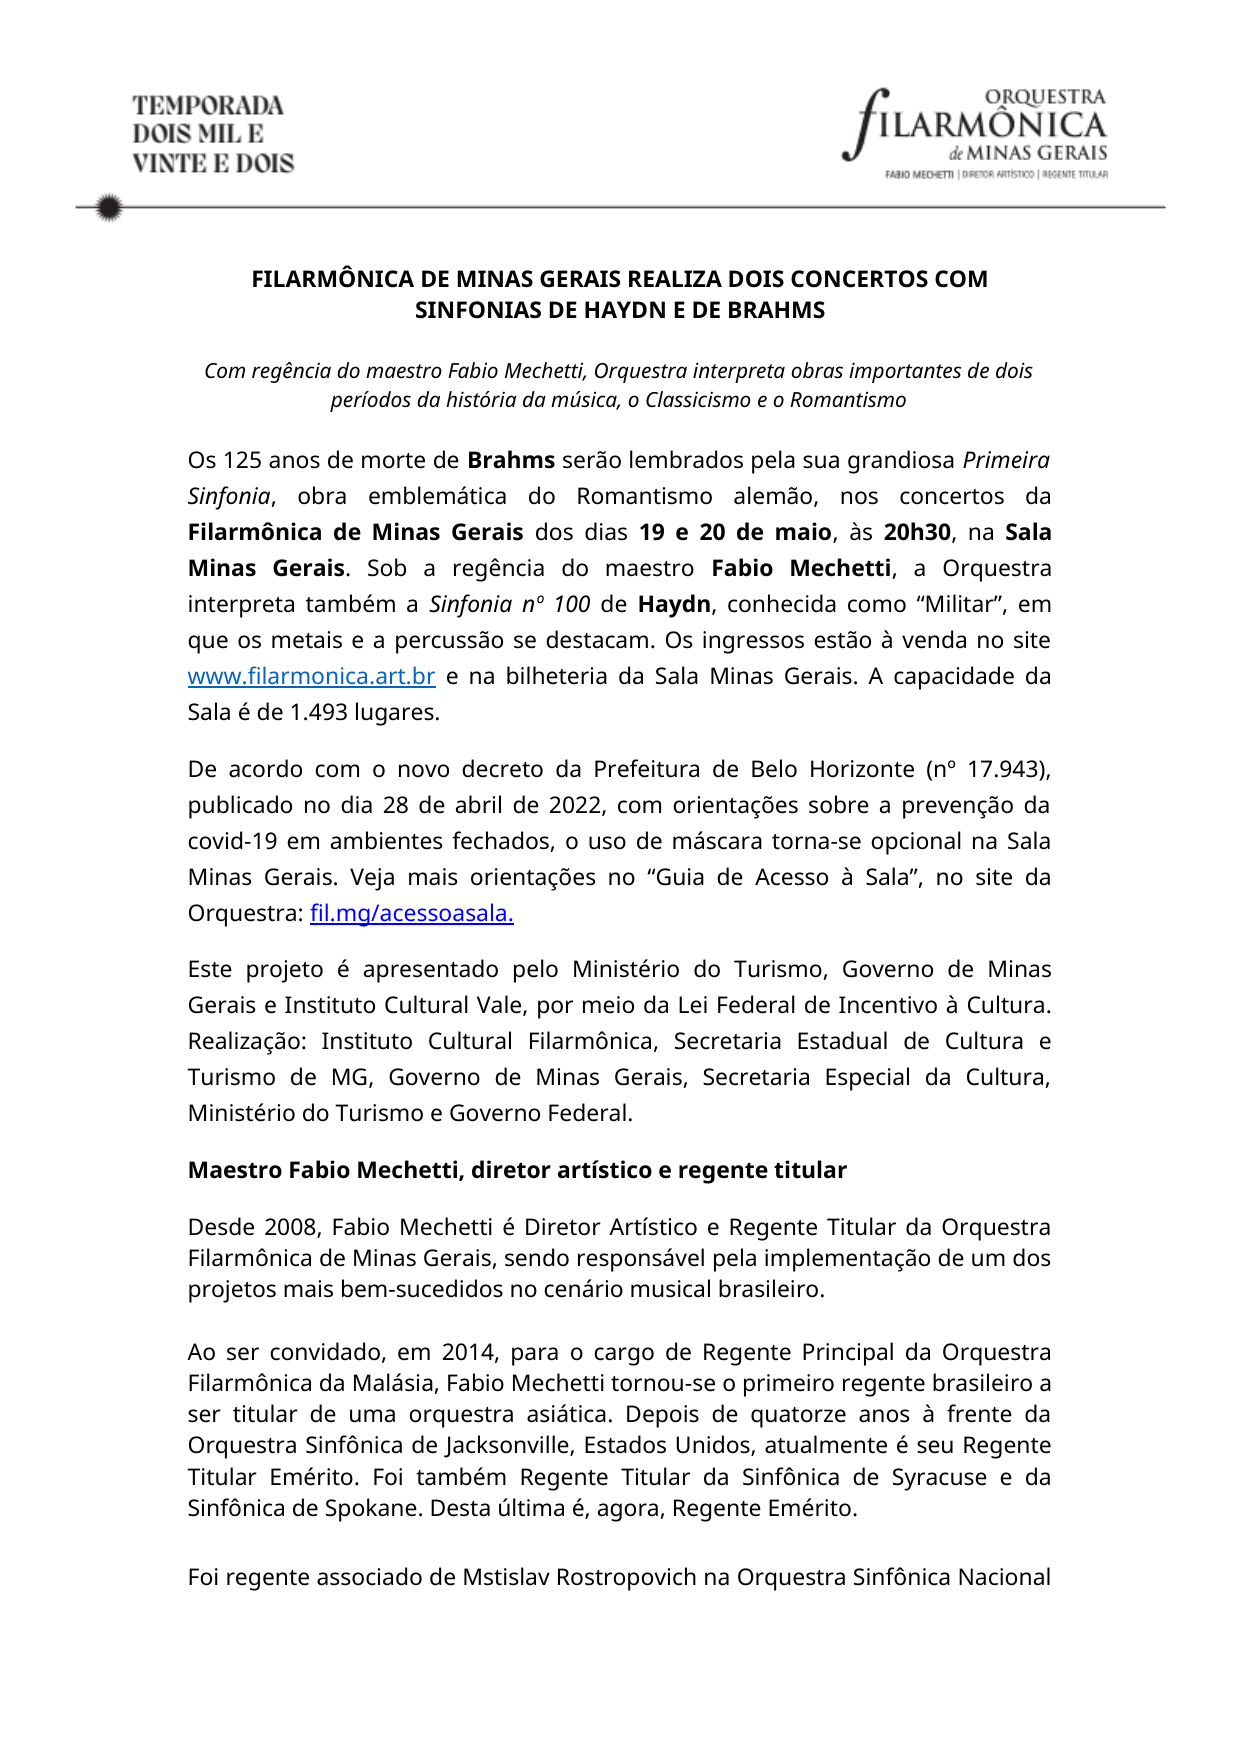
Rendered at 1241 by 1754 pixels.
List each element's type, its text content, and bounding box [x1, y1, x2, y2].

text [187, 1561, 1053, 1592]
text Com regência do maestro Fabio Mechetti, Orquestra interpreta obras importantes de dois períodos da história da música, o Classicismo e o Romantismo [187, 356, 1053, 413]
text Ao ser convidado, em 2014, para o cargo de Regente Principal da Orquestra Filarmônica da Malásia, Fabio Mechetti tornou-se o primeiro regente brasileiro a ser titular de uma orquestra asiática. Depois de quatorze anos à frente da Orquestra Sinfônica de Jacksonville, Estados Unidos, atualmente é seu Regente Titular Emérito. Foi também Regente Titular da Sinfônica de Syracuse e da Sinfônica de Spokane. Desta última é, agora, Regente Emérito. [187, 1336, 1053, 1523]
text De acordo com o novo decreto da Prefeitura de Belo Horizonte (nº 17.943), publicado no dia 28 de abril de 2022, com orientações sobre a prevenção da covid-19 em ambientes fechados, o uso de máscara torna-se opcional na Sala Minas Gerais. Veja mais orientações no “Guia de Acesso à Sala”, no site da Orquestra: fil.mg/acessoasala. [187, 753, 1053, 928]
text FILARMÔNICA DE MINAS GERAIS REALIZA DOIS CONCERTOS COM SINFONIAS DE HAYDN E DE BRAHMS [187, 262, 1053, 325]
text Os 125 anos de morte de Brahms serão lembrados pela sua grandiosa Primeira Sinfonia, obra emblemática do Romantismo alemão, nos concertos da Filarmônica de Minas Gerais dos dias 19 e 20 de maio, às 20h30, na Sala Minas Gerais. Sob a regência do maestro Fabio Mechetti, a Orquestra interpreta também a Sinfonia nº 100 de Haydn, conhecida como “Militar”, em que os metais e a percussão se destacam. Os ingressos estão à venda no site www.filarmonica.art.br e na bilheteria da Sala Minas Gerais. A capacidade da Sala é de 1.493 lugares. [187, 444, 1053, 727]
text Maestro Fabio Mechetti, diretor artístico e regente titular [187, 1154, 1053, 1185]
text Este projeto é apresentado pelo Ministério do Turismo, Governo de Minas Gerais e Instituto Cultural Vale, por meio da Lei Federal de Incentivo à Cultura. Realização: Instituto Cultural Filarmônica, Secretaria Estadual de Cultura e Turismo de MG, Governo de Minas Gerais, Secretaria Especial da Cultura, Ministério do Turismo e Governo Federal. [187, 953, 1053, 1128]
text Desde 2008, Fabio Mechetti é Diretor Artístico e Regente Titular da Orquestra Filarmônica de Minas Gerais, sendo responsável pela implementação de um dos projetos mais bem-sucedidos no cenário musical brasileiro. [187, 1211, 1053, 1304]
